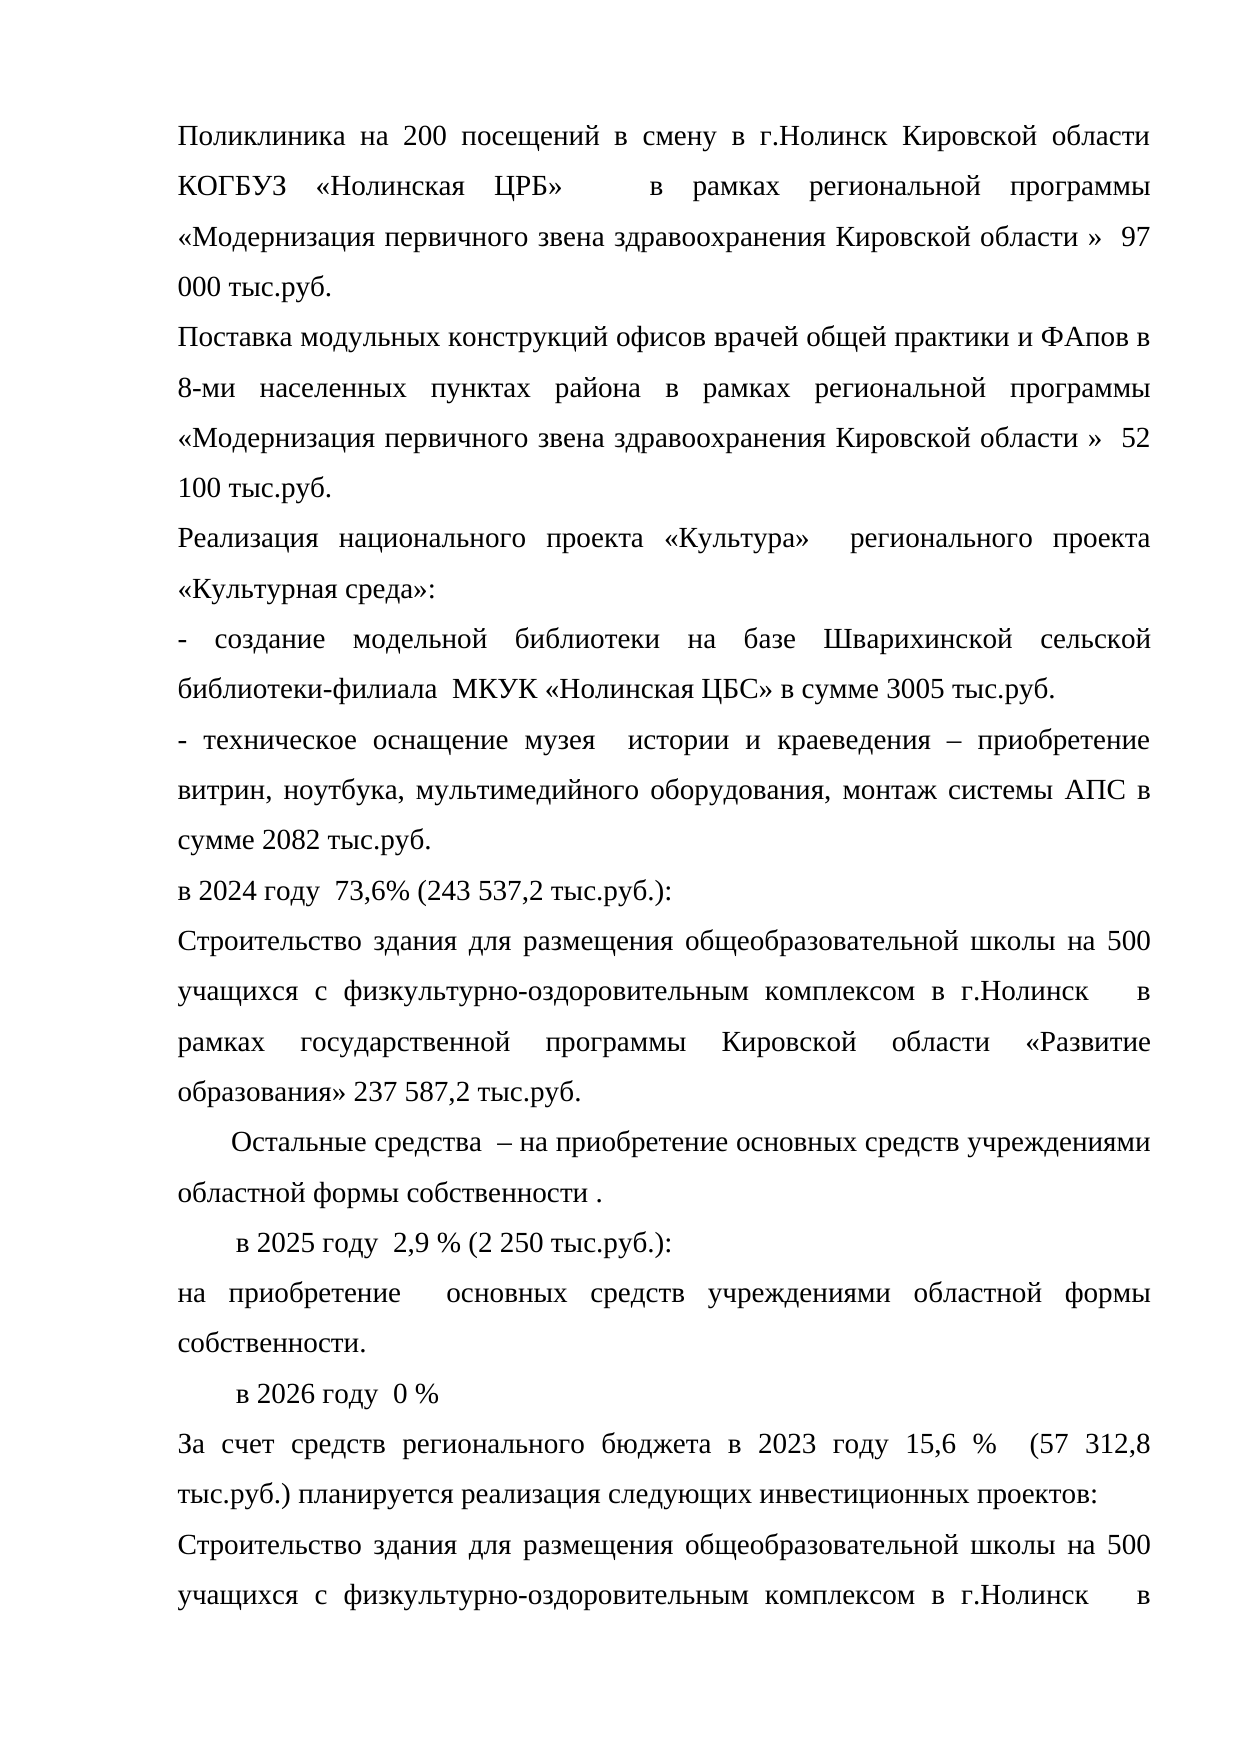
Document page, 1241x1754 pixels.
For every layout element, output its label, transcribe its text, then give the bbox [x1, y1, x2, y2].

text - техническое оснащение музея истории и краеведения – приобретение витрин, ноутбука, мультимедийного оборудования, монтаж системы АПС в сумме 2082 тыс.руб. [177, 722, 1152, 856]
text в 2024 году 73,6% (243 537,2 тыс.руб.): [177, 873, 1152, 906]
text За счет средств регионального бюджета в 2023 году 15,6 % (57 312,8 тыс.руб.) планируется реализация следующих инвестиционных проектов: [177, 1426, 1152, 1510]
text Строительство здания для размещения общеобразовательной школы на 500 учащихся с физкультурно-оздоровительным комплексом в г.Нолинск в рамках государственной программы Кировской области «Развитие образования» 237 587,2 тыс.руб. [177, 923, 1152, 1108]
text в 2025 году 2,9 % (2 250 тыс.руб.): [177, 1225, 1152, 1258]
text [177, 1527, 1152, 1611]
text Поставка модульных конструкций офисов врачей общей практики и ФАпов в 8-ми населенных пунктах района в рамках региональной программы «Модернизация первичного звена здравоохранения Кировской области » 52 100 тыс.руб. [177, 319, 1152, 504]
text - создание модельной библиотеки на базе Шварихинской сельской библиотеки-филиала МКУК «Нолинская ЦБС» в сумме 3005 тыс.руб. [177, 621, 1152, 705]
text в 2026 году 0 % [177, 1376, 1152, 1409]
text Реализация национального проекта «Культура» регионального проекта «Культурная среда»: [177, 521, 1152, 604]
text Остальные средства – на приобретение основных средств учреждениями областной формы собственности . [177, 1124, 1152, 1208]
text Поликлиника на 200 посещений в смену в г.Нолинск Кировской области КОГБУЗ «Нолинская ЦРБ» в рамках региональной программы «Модернизация первичного звена здравоохранения Кировской области » 97 000 тыс.руб. [177, 118, 1152, 303]
text на приобретение основных средств учреждениями областной формы собственности. [177, 1275, 1152, 1359]
